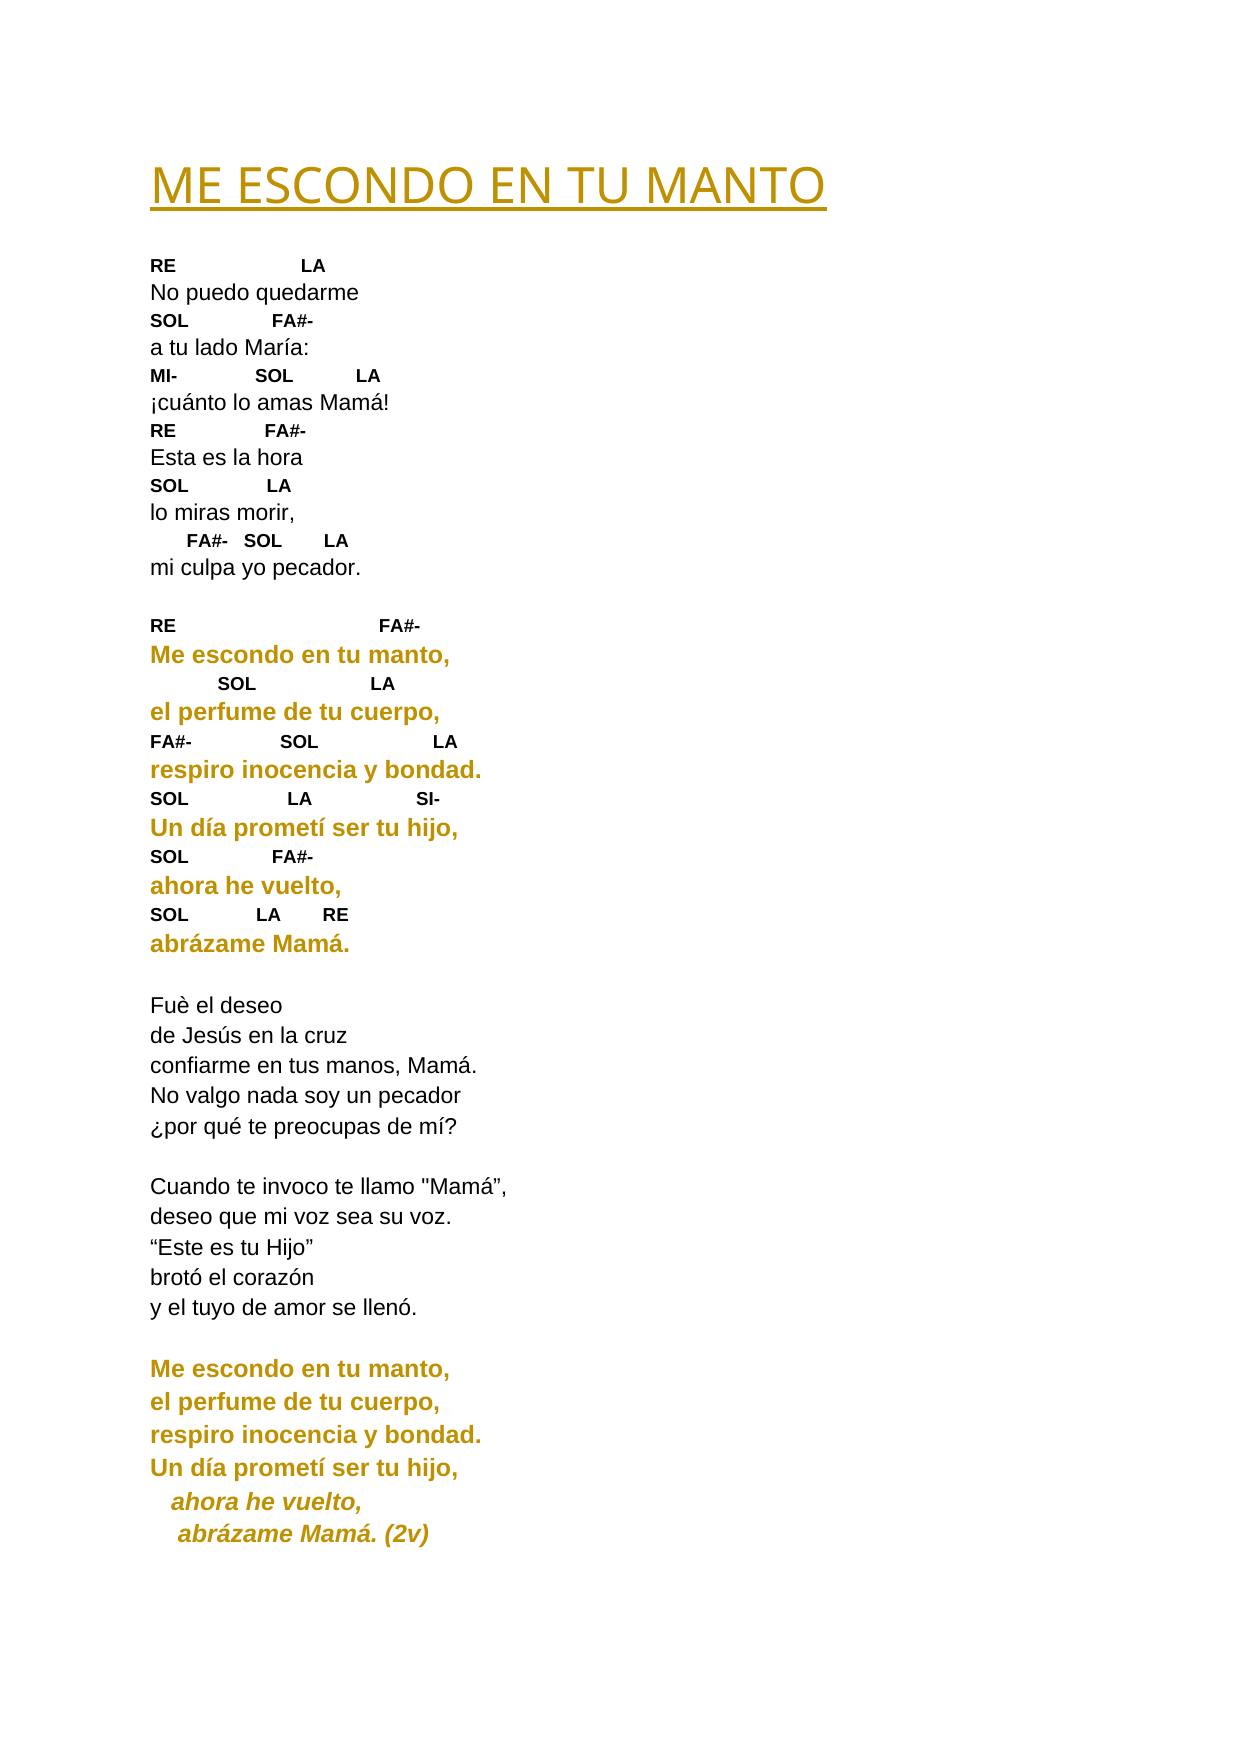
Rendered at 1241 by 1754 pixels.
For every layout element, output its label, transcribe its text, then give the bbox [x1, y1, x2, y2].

text respiro inocencia y bondad. [150, 1420, 1090, 1449]
text SOL LA [150, 474, 1090, 496]
text lo miras morir, [150, 499, 1090, 526]
text “Este es tu Hijo” [150, 1233, 1090, 1260]
text Un día prometí ser tu hijo, [150, 1453, 1090, 1482]
text abrázame Mamá. [150, 929, 1090, 957]
text SOL FA#- [150, 309, 1090, 331]
text No puedo quedarme [150, 279, 1090, 306]
text y el tuyo de amor se llenó. [150, 1294, 1090, 1320]
text a tu lado María: [150, 334, 1090, 361]
text SOL LA RE [150, 904, 1090, 925]
text SOL LA SI- [150, 788, 1090, 810]
text Esta es la hora [150, 444, 1090, 471]
text el perfume de tu cuerpo, [150, 1387, 1090, 1416]
text SOL FA#- [150, 846, 1090, 868]
text abrázame Mamá. (2v) [150, 1519, 1090, 1548]
text No valgo nada soy un pecador [150, 1082, 1090, 1109]
text brotó el corazón [150, 1264, 1090, 1290]
text RE FA#- [150, 419, 1090, 441]
text ¿por qué te preocupas de mí? [150, 1113, 1090, 1139]
text Me escondo en tu manto, [150, 639, 1090, 668]
title ME ESCONDO EN TU MANTO [150, 150, 1090, 218]
text Me escondo en tu manto, [150, 1354, 1090, 1383]
text respiro inocencia y bondad. [150, 755, 1090, 784]
text RE LA [150, 254, 1090, 276]
text confiarme en tus manos, Mamá. [150, 1052, 1090, 1079]
text mi culpa yo pecador. [150, 554, 1090, 581]
text FA#- SOL LA [150, 529, 1090, 551]
text ahora he vuelto, [150, 871, 1090, 899]
text FA#- SOL LA [150, 730, 1090, 752]
text el perfume de tu cuerpo, [150, 697, 1090, 726]
text RE FA#- [150, 615, 1090, 636]
text ahora he vuelto, [150, 1486, 1090, 1515]
text MI- SOL LA [150, 364, 1090, 386]
text Un día prometí ser tu hijo, [150, 813, 1090, 842]
text SOL LA [150, 673, 1090, 694]
text Fuè el deseo [150, 992, 1090, 1018]
text ¡cuánto lo amas Mamá! [150, 389, 1090, 416]
text de Jesús en la cruz [150, 1022, 1090, 1048]
text deseo que mi voz sea su voz. [150, 1203, 1090, 1230]
text Cuando te invoco te llamo "Mamá”, [150, 1173, 1090, 1199]
